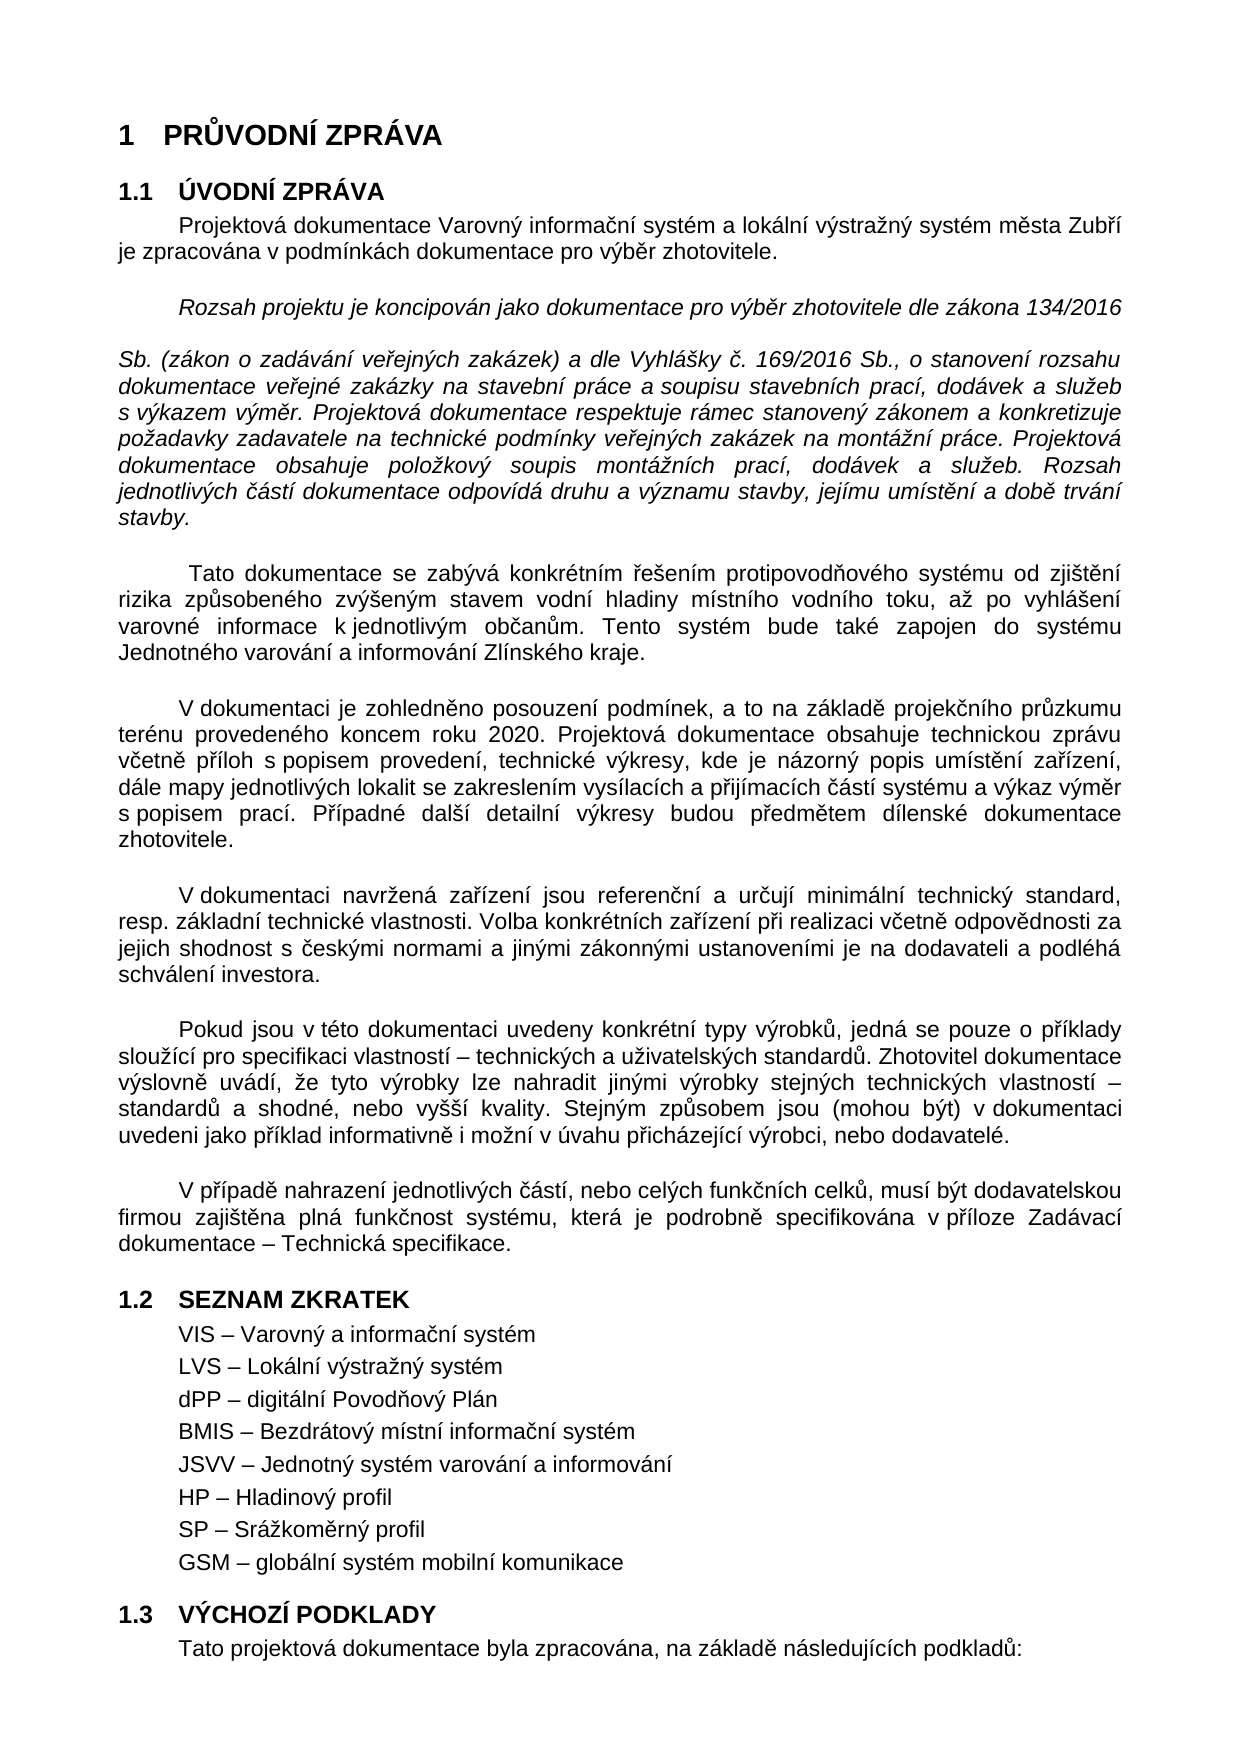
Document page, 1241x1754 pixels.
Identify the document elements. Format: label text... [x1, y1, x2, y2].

text HP – Hladinový profil [178, 1483, 1122, 1510]
text Pokud jsou v této dokumentaci uvedeny konkrétní typy výrobků, jedná se pouze o příklady sloužící pro specifikaci vlastností – technických a uživatelských standardů. Zhotovitel dokumentace výslovně uvádí, že tyto výrobky lze nahradit jinými výrobky stejných technických vlastností – standardů a shodné, nebo vyšší kvality. Stejným způsobem jsou (mohou být) v dokumentaci uvedeni jako příklad informativně i možní v úvahu přicházející výrobci, nebo dodavatelé. [118, 1016, 1122, 1148]
text dPP – digitální Povodňový Plán [178, 1386, 1122, 1412]
text Projektová dokumentace Varovný informační systém a lokální výstražný systém města Zubří je zpracována v podmínkách dokumentace pro výběr zhotovitele. [118, 212, 1122, 264]
list Výchozí podklady [118, 1600, 1122, 1629]
text VIS – Varovný a informační systém [178, 1321, 1122, 1347]
list Průvodní zpráva [118, 118, 1122, 152]
text Tato dokumentace se zabývá konkrétním řešením protipovodňového systému od zjištění rizika způsobeného zvýšeným stavem vodní hladiny místního vodního toku, až po vyhlášení varovné informace k jednotlivým občanům. Tento systém bude také zapojen do systému Jednotného varování a informování Zlínského kraje. [118, 560, 1122, 665]
text V dokumentaci navržená zařízení jsou referenční a určují minimální technický standard, resp. základní technické vlastnosti. Volba konkrétních zařízení při realizaci včetně odpovědnosti za jejich shodnost s českými normami a jinými zákonnými ustanoveními je na dodavateli a podléhá schválení investora. [118, 882, 1122, 987]
text Tato projektová dokumentace byla zpracována, na základě následujících podkladů: [118, 1635, 1122, 1661]
text V dokumentaci je zohledněno posouzení podmínek, a to na základě projekčního průzkumu terénu provedeného koncem roku 2020. Projektová dokumentace obsahuje technickou zprávu včetně příloh s popisem provedení, technické výkresy, kde je názorný popis umístění zařízení, dále mapy jednotlivých lokalit se zakreslením vysílacích a přijímacích částí systému a výkaz výměr s popisem prací. Případné další detailní výkresy budou předmětem dílenské dokumentace zhotovitele. [118, 694, 1122, 853]
text GSM – globální systém mobilní komunikace [178, 1549, 1122, 1575]
text LVS – Lokální výstražný systém [178, 1353, 1122, 1379]
text Rozsah projektu je koncipován jako dokumentace pro výběr zhotovitele dle zákona 134/2016 Sb. (zákon o zadávání veřejných zakázek) a dle Vyhlášky č. 169/2016 Sb., o stanovení rozsahu dokumentace veřejné zakázky na stavební práce a soupisu stavebních prací, dodávek a služeb s výkazem výměr. Projektová dokumentace respektuje rámec stanovený zákonem a konkretizuje požadavky zadavatele na technické podmínky veřejných zakázek na montážní práce. Projektová dokumentace obsahuje položkový soupis montážních prací, dodávek a služeb. Rozsah jednotlivých částí dokumentace odpovídá druhu a významu stavby, jejímu umístění a době trvání stavby. [118, 293, 1122, 531]
text V případě nahrazení jednotlivých částí, nebo celých funkčních celků, musí být dodavatelskou firmou zajištěna plná funkčnost systému, která je podrobně specifikována v příloze Zadávací dokumentace – Technická specifikace. [118, 1177, 1122, 1256]
text JSVV – Jednotný systém varování a informování [178, 1451, 1122, 1477]
list Úvodní zpráva [118, 177, 1122, 205]
text BMIS – Bezdrátový místní informační systém [178, 1418, 1122, 1445]
text SP – Srážkoměrný profil [178, 1516, 1122, 1542]
list SEZNAM ZKRATEK [118, 1286, 1122, 1314]
